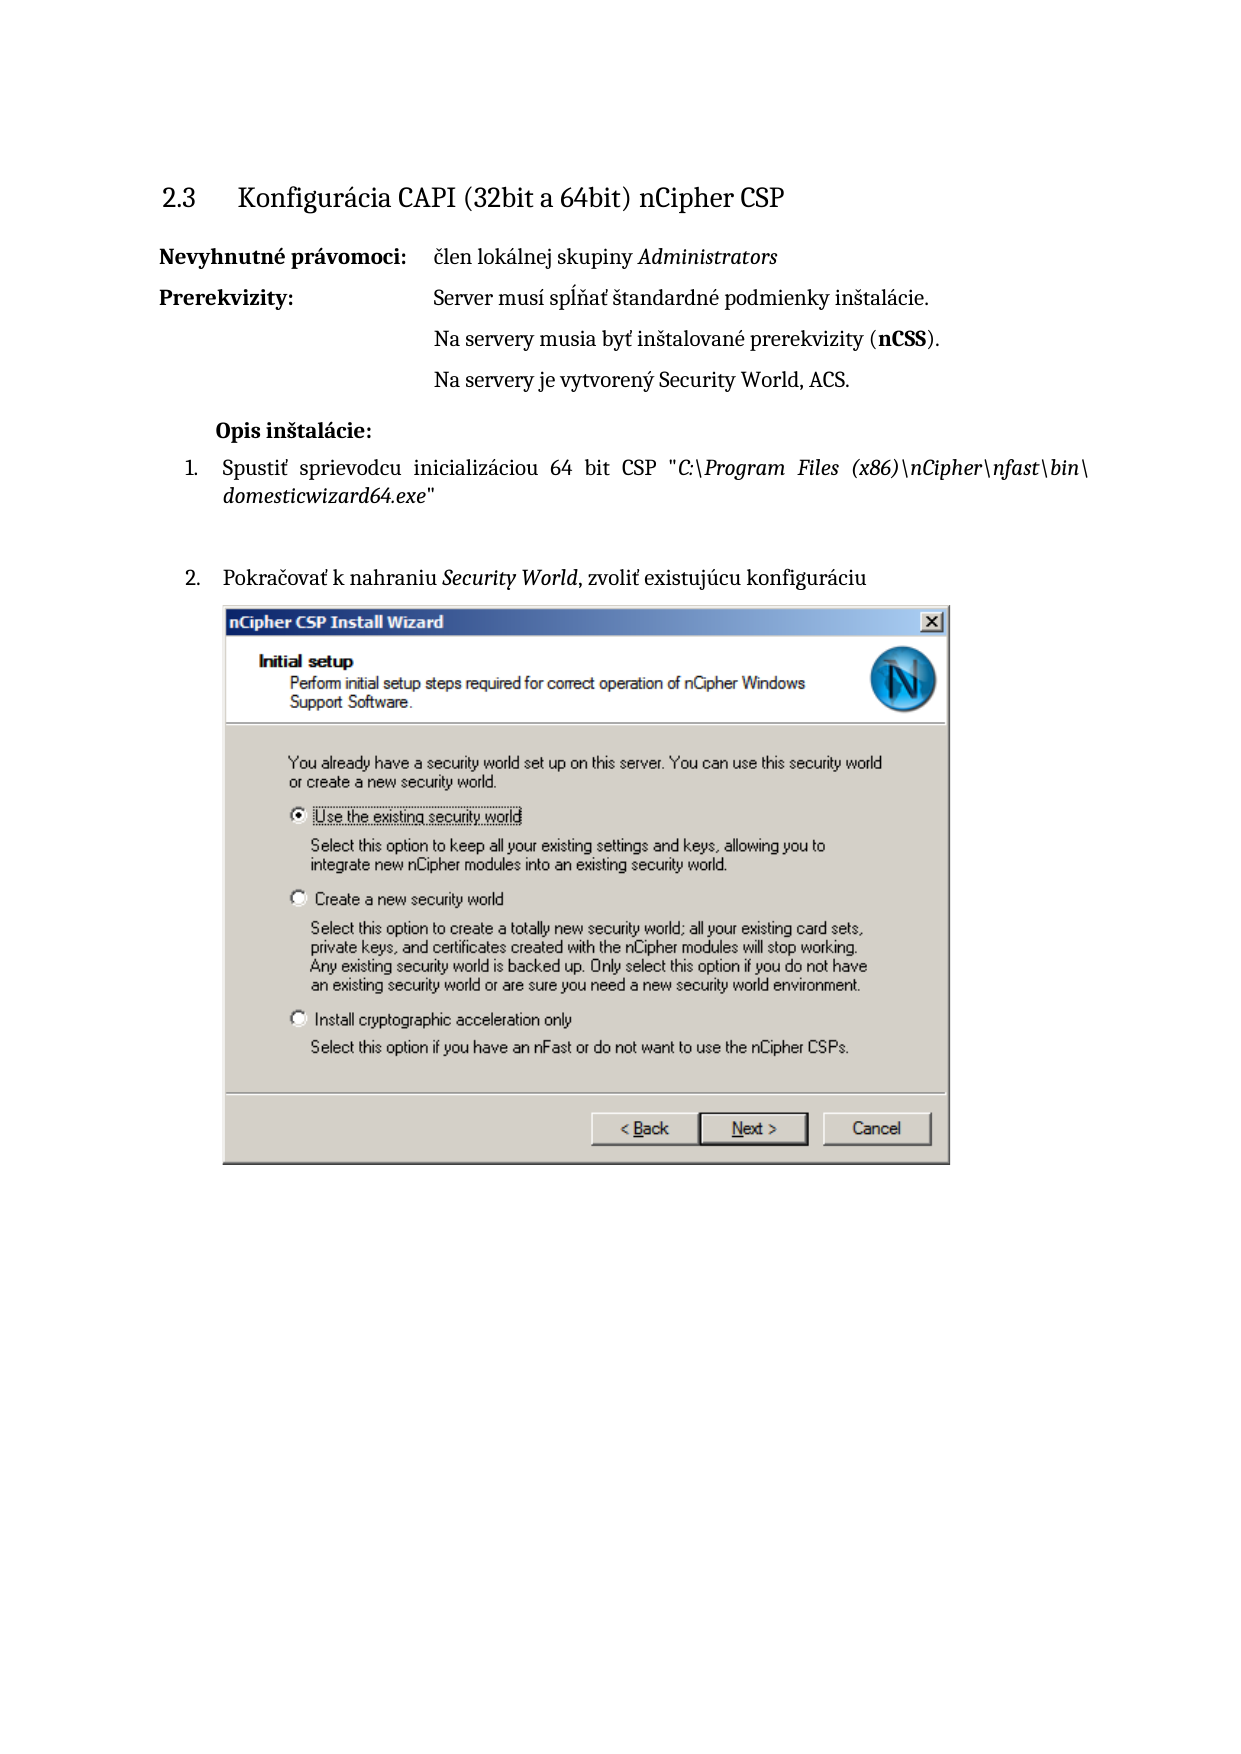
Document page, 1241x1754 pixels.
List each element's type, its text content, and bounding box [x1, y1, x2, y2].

table_cell Prerekvizity: [148, 285, 422, 407]
table_cell Server musí spĺňať štandardné podmienky inštalácie. Na servery musia byť inštalované prerekvizity (nCSS). Na servery je vytvorený Security World, ACS. [422, 285, 1093, 407]
table_header člen lokálnej skupiny Administrators [422, 244, 1093, 284]
table_header Nevyhnutné právomoci: [148, 244, 422, 284]
text Opis inštalácie: [148, 417, 1093, 444]
list Spustiť sprievodcu inicializáciou 64 bit CSP "C:\Program Files (x86)\nCipher\nfast\bin\domesticwizard64.exe" [185, 454, 1093, 509]
subtitle Konfigurácia CAPI (32bit a 64bit) nCipher CSP [162, 181, 1093, 214]
picture [222, 605, 951, 1165]
list Pokračovať k nahraniu Security World, zvoliť existujúcu konfiguráciu [185, 564, 1093, 591]
